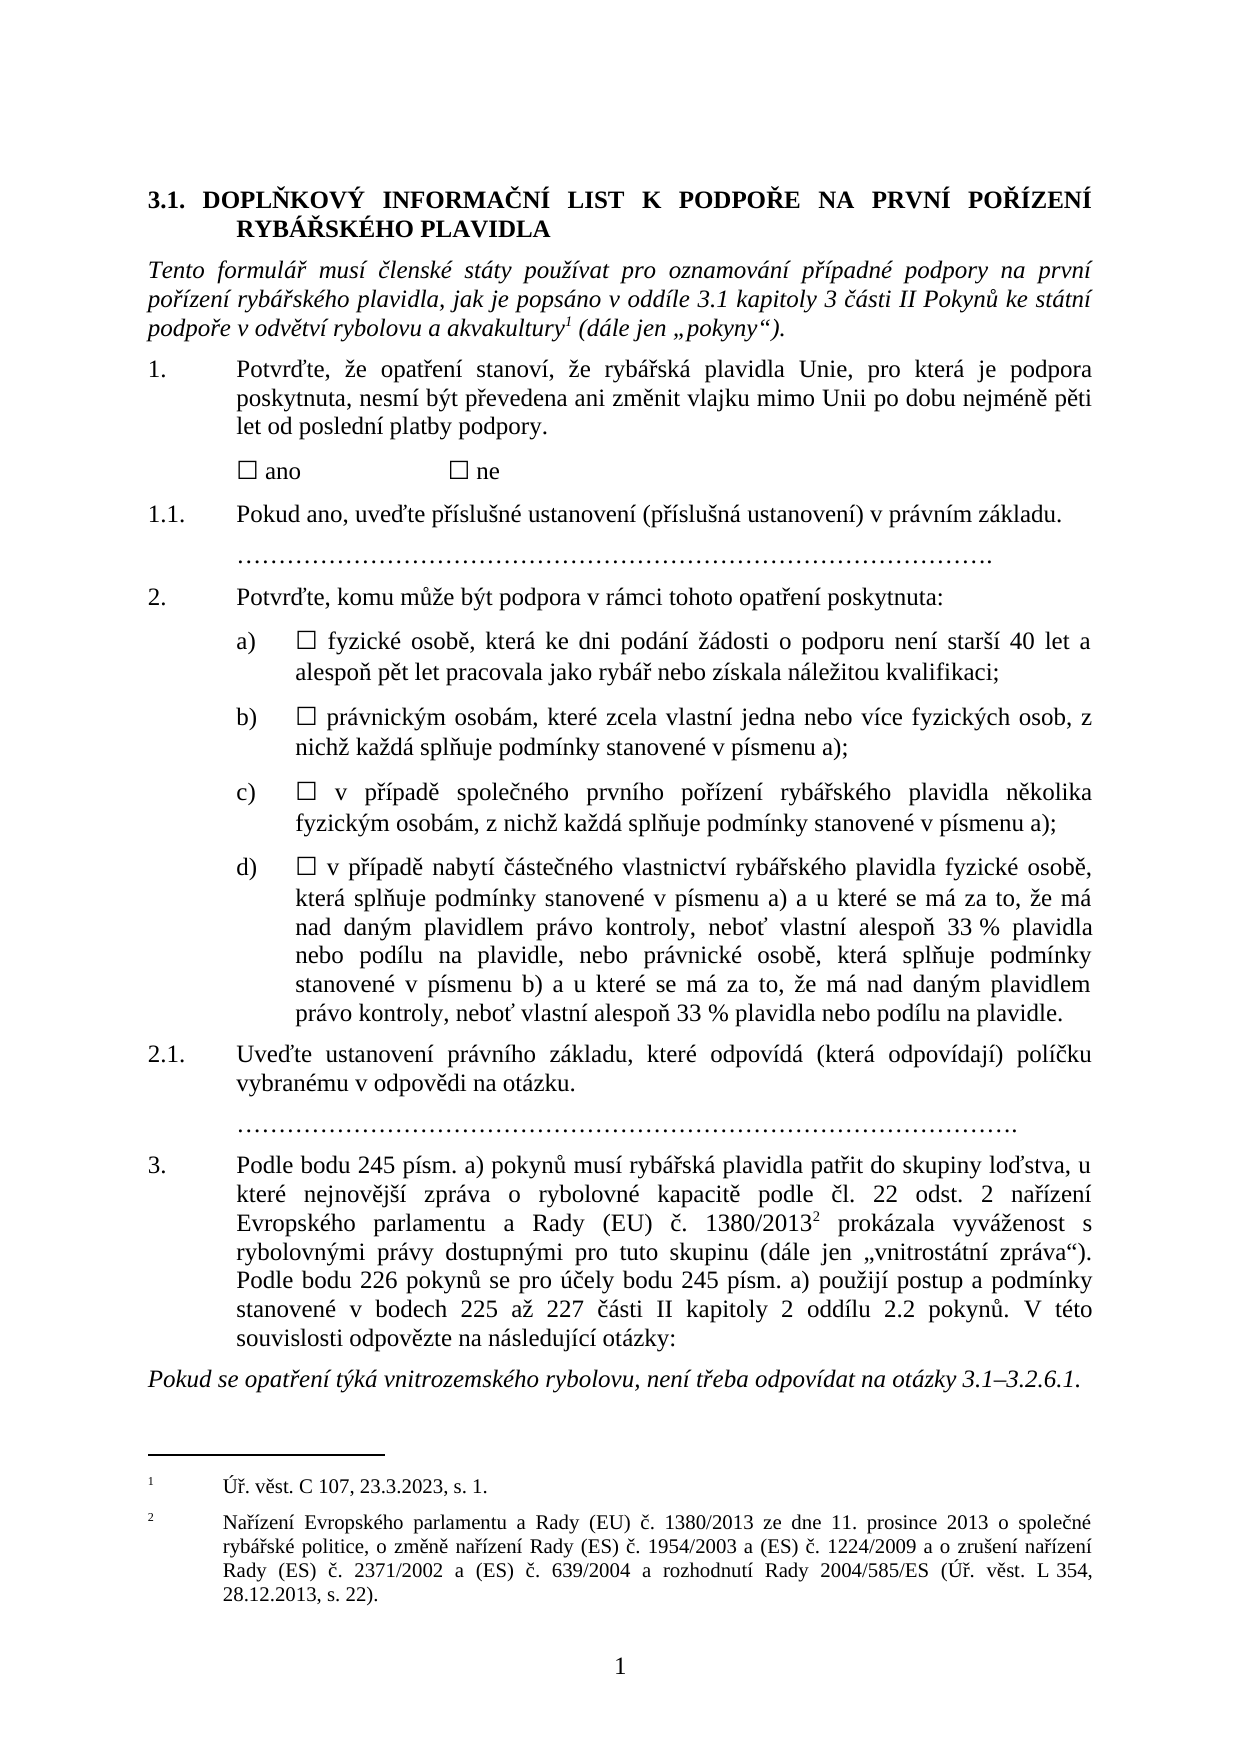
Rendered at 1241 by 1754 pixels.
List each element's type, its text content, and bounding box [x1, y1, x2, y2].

text …………………………………………………………………………………. [236, 1109, 1093, 1138]
text 1. Potvrďte, že opatření stanoví, že rybářská plavidla Unie, pro která je podpora poskytnuta, nesmí být převedena ani změnit vlajku mimo Unii po dobu nejméně pěti let od poslední platby podpory. [148, 354, 1093, 440]
subtitle 3.1. DOPLŇKOVÝ INFORMAČNÍ LIST K PODPOŘE NA PRVNÍ POŘÍZENÍ RYBÁŘSKÉHO PLAVIDLA [148, 185, 1093, 243]
text ………………………………………………………………………………. [236, 540, 1093, 569]
text Pokud se opatření týká vnitrozemského rybolovu, není třeba odpovídat na otázky 3.1–3.2.6.1. [148, 1364, 1093, 1393]
text d) v případě nabytí částečného vlastnictví rybářského plavidla fyzické osobě, která splňuje podmínky stanovené v písmenu a) a u které se má za to, že má nad daným plavidlem právo kontroly, neboť vlastní alespoň 33 % plavidla nebo podílu na plavidle, nebo právnické osobě, která splňuje podmínky stanovené v písmenu b) a u které se má za to, že má nad daným plavidlem právo kontroly, neboť vlastní alespoň 33 % plavidla nebo podílu na plavidle. [236, 849, 1093, 1027]
text c) v případě společného prvního pořízení rybářského plavidla několika fyzickým osobám, z nichž každá splňuje podmínky stanovené v písmenu a); [236, 773, 1093, 836]
text ano ne [236, 453, 1093, 487]
text b) právnickým osobám, které zcela vlastní jedna nebo více fyzických osob, z nichž každá splňuje podmínky stanovené v písmenu a); [236, 698, 1093, 761]
text 1.1. Pokud ano, uveďte příslušné ustanovení (příslušná ustanovení) v právním základu. [148, 499, 1093, 528]
text 2. Potvrďte, komu může být podpora v rámci tohoto opatření poskytnuta: [148, 582, 1093, 610]
text a) fyzické osobě, která ke dni podání žádosti o podporu není starší 40 let a alespoň pět let pracovala jako rybář nebo získala náležitou kvalifikaci; [236, 623, 1093, 686]
text Tento formulář musí členské státy používat pro oznamování případné podpory na první pořízení rybářského plavidla, jak je popsáno v oddíle 3.1 kapitoly 3 části II Pokynů ke státní podpoře v odvětví rybolovu a akvakultury (dále jen „pokyny“). [148, 255, 1093, 341]
text 3. Podle bodu 245 písm. a) pokynů musí rybářská plavidla patřit do skupiny loďstva, u které nejnovější zpráva o rybolovné kapacitě podle čl. 22 odst. 2 nařízení Evropského parlamentu a Rady (EU) č. 1380/2013 prokázala vyváženost s rybolovnými právy dostupnými pro tuto skupinu (dále jen „vnitrostátní zpráva“). Podle bodu 226 pokynů se pro účely bodu 245 písm. a) použijí postup a podmínky stanovené v bodech 225 až 227 části II kapitoly 2 oddílu 2.2 pokynů. V této souvislosti odpovězte na následující otázky: [148, 1150, 1093, 1352]
text 2.1. Uveďte ustanovení právního základu, které odpovídá (která odpovídají) políčku vybranému v odpovědi na otázku. [148, 1039, 1093, 1097]
